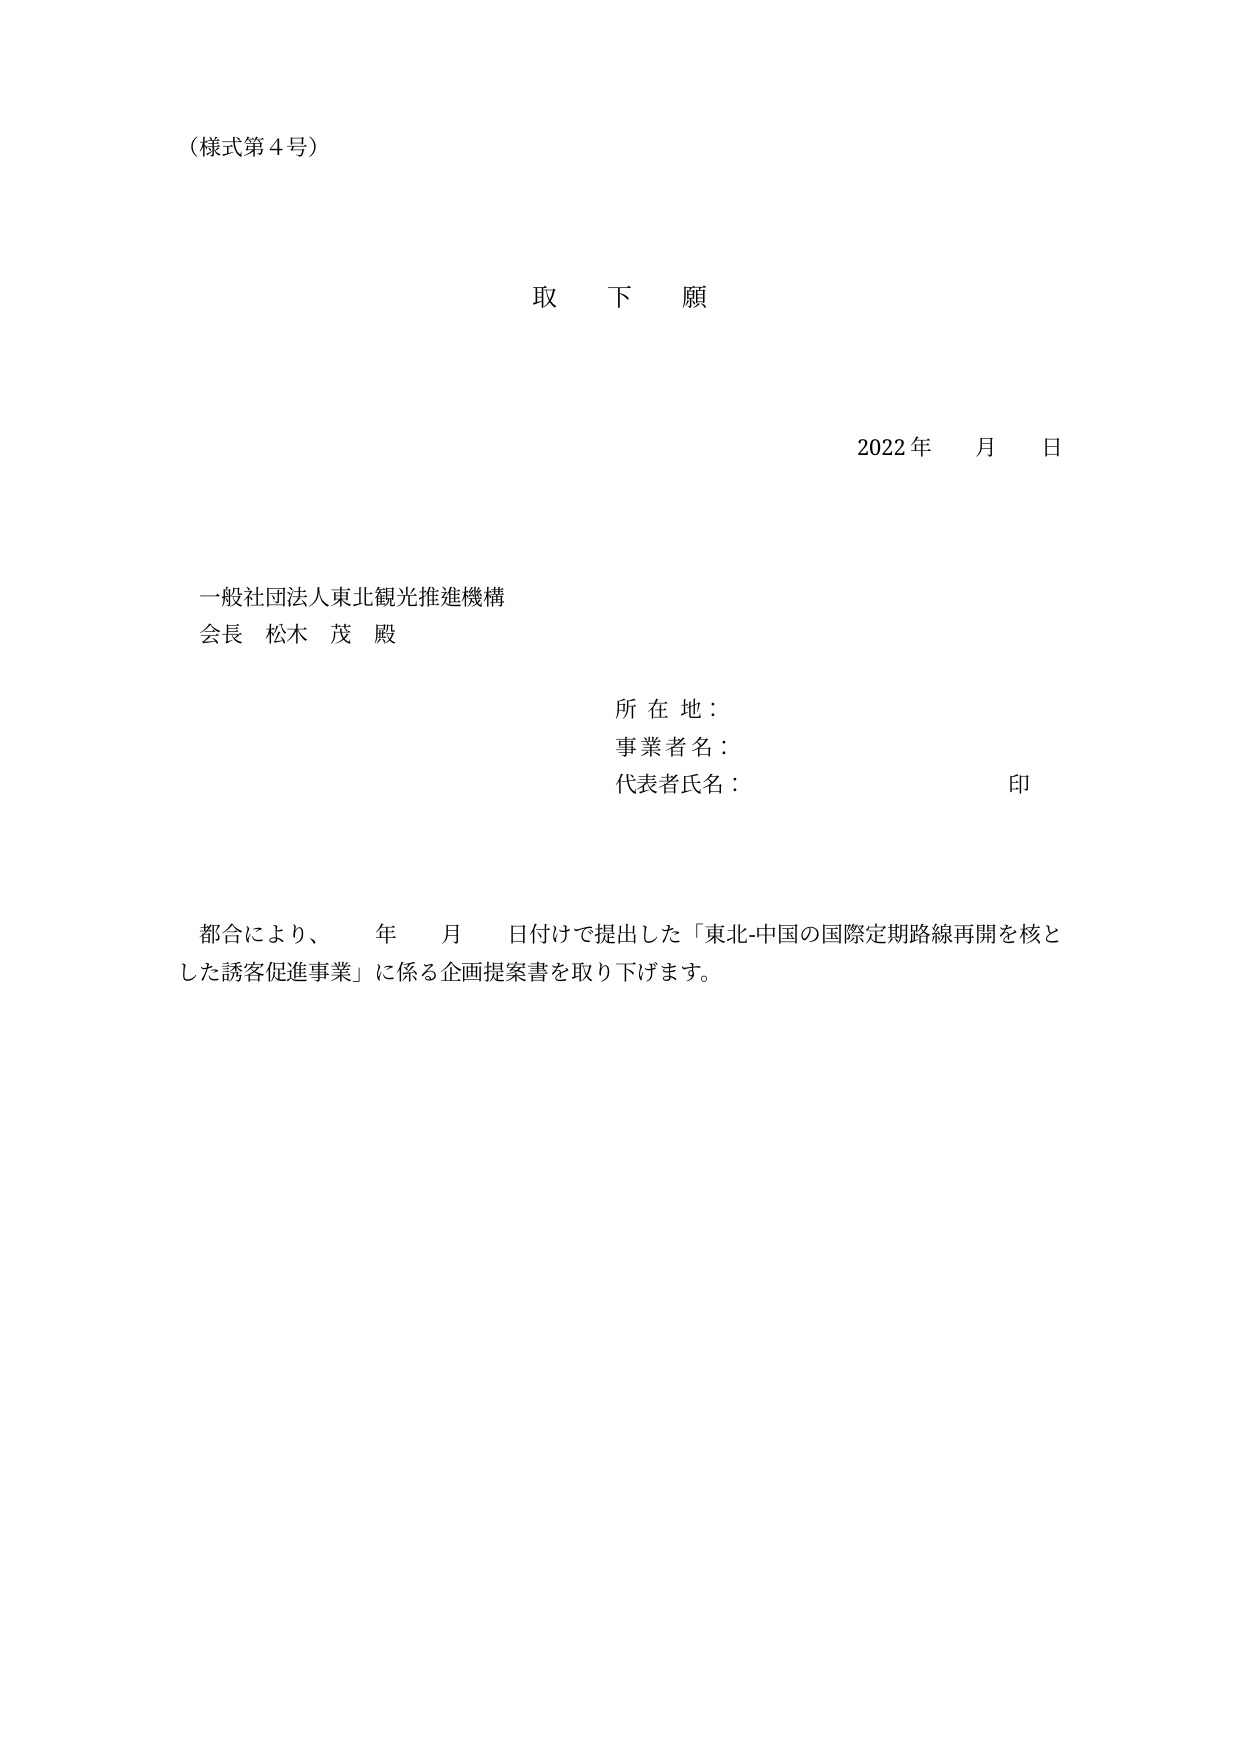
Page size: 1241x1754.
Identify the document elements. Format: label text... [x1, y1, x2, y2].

text 一般社団法人東北観光推進機構 [177, 577, 1063, 614]
text 所在地： [615, 689, 1063, 727]
text 代表者氏名： 印 [615, 764, 1063, 802]
text 取 下 願 [177, 277, 1063, 314]
text 事業者名： [615, 727, 1063, 764]
text （様式第４号） [177, 127, 1063, 164]
text 会長 松木 茂 殿 [177, 614, 1063, 652]
text 2022年 月 日 [177, 427, 1063, 464]
text 都合により、 年 月 日付けで提出した「東北-中国の国際定期路線再開を核とした誘客促進事業」に係る企画提案書を取り下げます。 [177, 914, 1063, 989]
